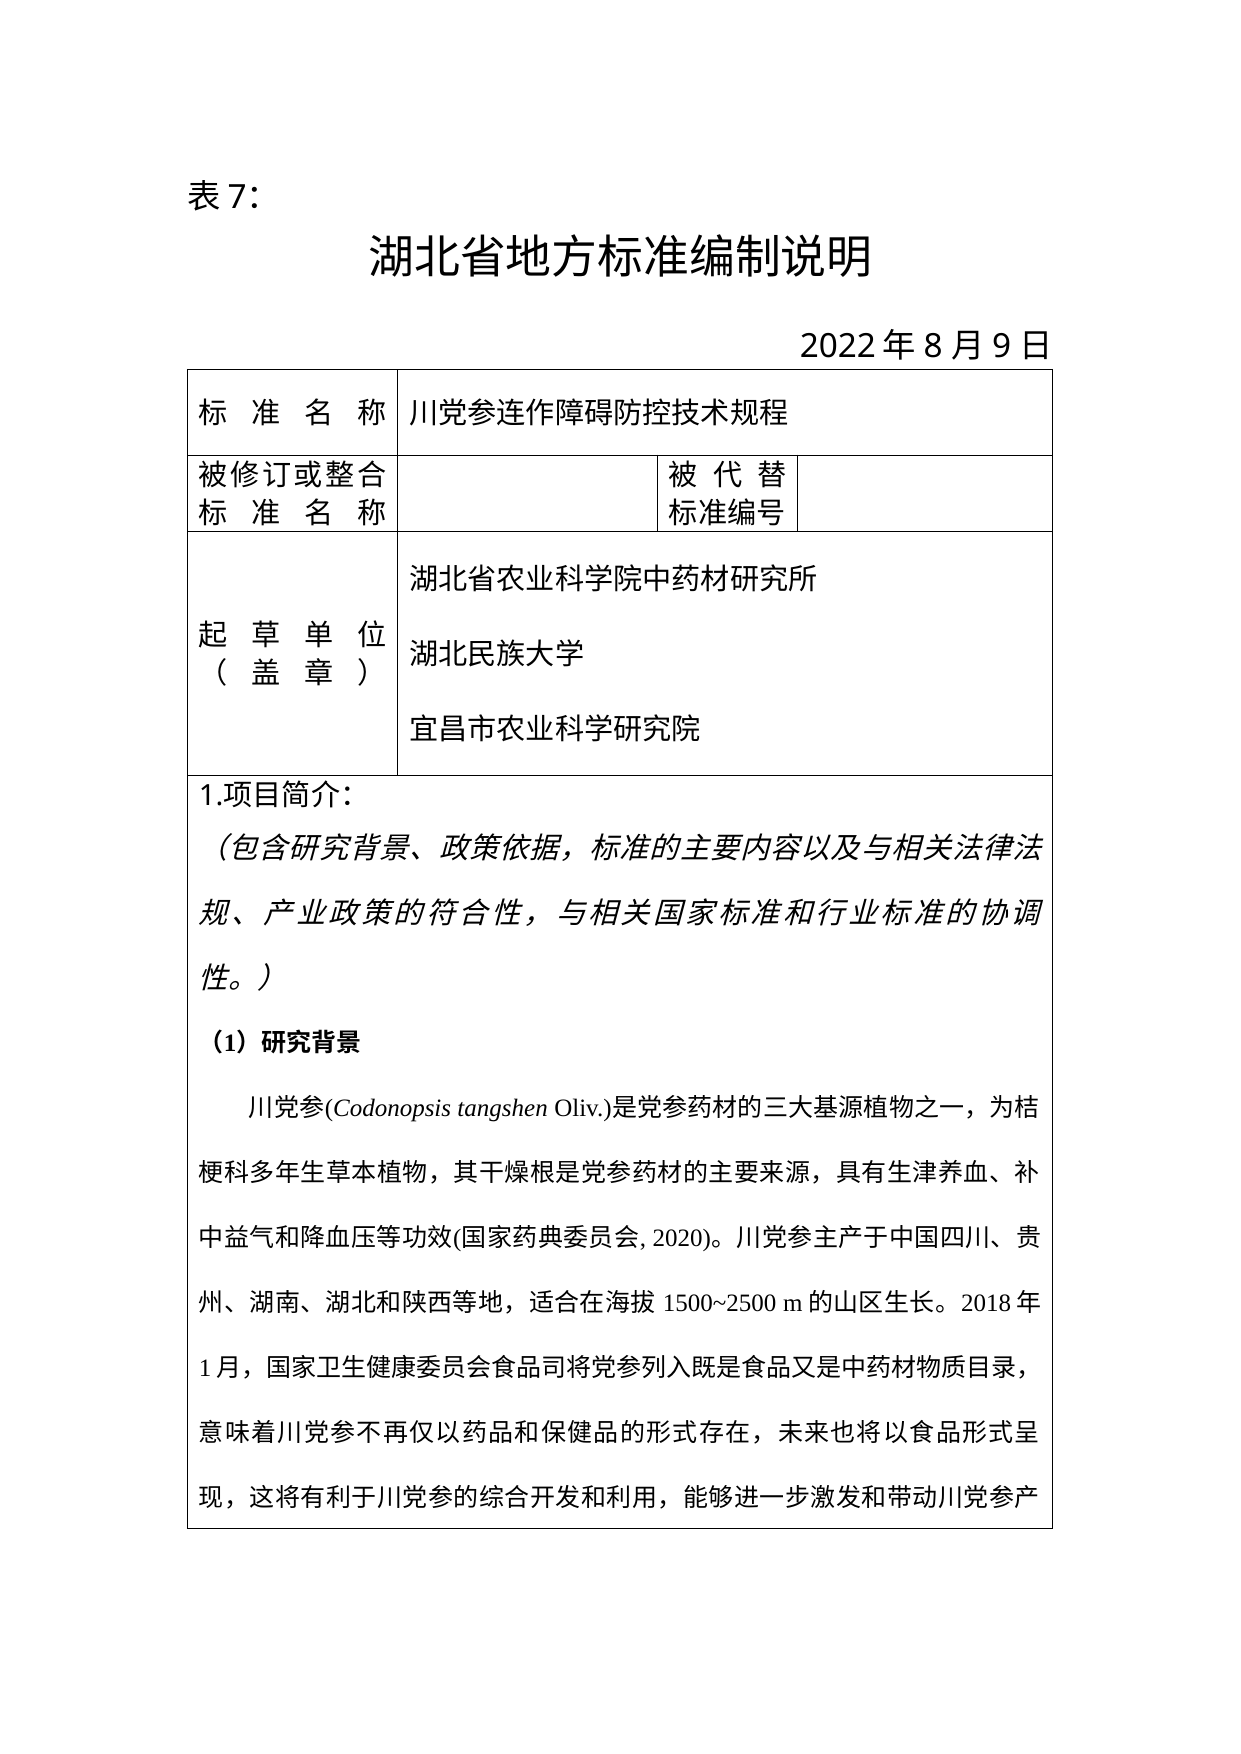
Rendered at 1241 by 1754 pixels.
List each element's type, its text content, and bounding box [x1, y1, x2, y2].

table_cell 湖北省农业科学院中药材研究所 湖北民族大学 宜昌市农业科学研究院 [398, 532, 1052, 774]
text 2022年 8 月 9 日 [187, 311, 1053, 369]
table_cell 起草单位 （盖章） [188, 532, 397, 774]
table_cell [398, 456, 657, 531]
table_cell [188, 776, 1052, 1528]
table_cell 被代替 标准编号 [658, 456, 797, 531]
text 表7： [187, 162, 1053, 227]
table_header 川党参连作障碍防控技术规程 [398, 370, 1052, 454]
text 湖北省地方标准编制说明 [187, 227, 1053, 285]
table_cell 被修订或整合 标准名称 [188, 456, 397, 531]
table_header 标准名称 [188, 370, 397, 454]
table_cell [798, 456, 1052, 531]
